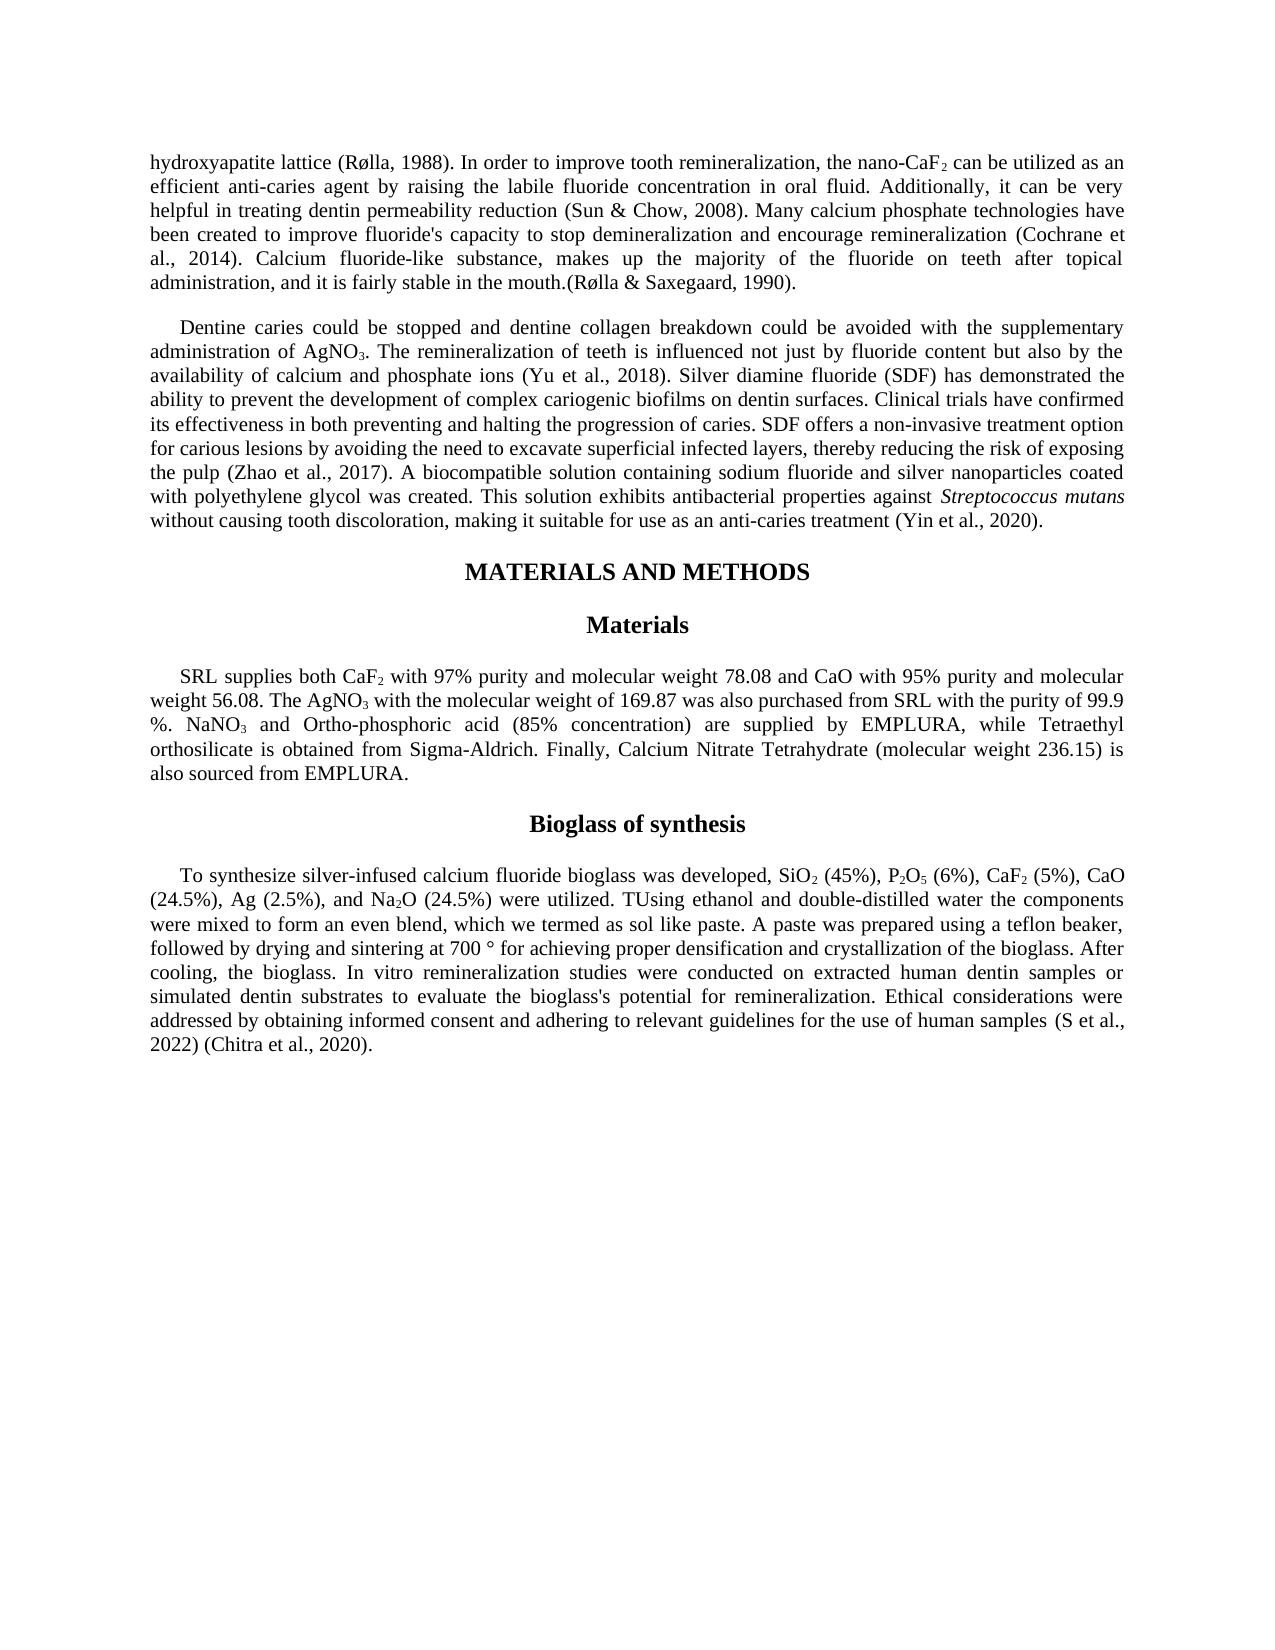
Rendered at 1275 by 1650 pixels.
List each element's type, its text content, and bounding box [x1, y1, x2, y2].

text SRL supplies both CaF2 with 97% purity and molecular weight 78.08 and CaO with 95% purity and molecular weight 56.08. The AgNO3 with the molecular weight of 169.87 was also purchased from SRL with the purity of 99.9 %. NaNO3 and Ortho-phosphoric acid (85% concentration) are supplied by EMPLURA, while Tetraethyl orthosilicate is obtained from Sigma-Aldrich. Finally, Calcium Nitrate Tetrahydrate (molecular weight 236.15) is also sourced from EMPLURA. [150, 664, 1125, 784]
subtitle MATERIALS AND METHODS [150, 557, 1125, 586]
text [150, 150, 1125, 294]
subtitle Bioglass of synthesis [150, 809, 1125, 838]
text To synthesize silver-infused calcium fluoride bioglass was developed, SiO2 (45%), P2O5 (6%), CaF2 (5%), CaO (24.5%), Ag (2.5%), and Na2O (24.5%) were utilized. TUsing ethanol and double-distilled water the components were mixed to form an even blend, which we termed as sol like paste. A paste was prepared using a teflon beaker, followed by drying and sintering at 700 ° for achieving proper densification and crystallization of the bioglass. After cooling, the bioglass. In vitro remineralization studies were conducted on extracted human dentin samples or simulated dentin substrates to evaluate the bioglass's potential for remineralization. Ethical considerations were addressed by obtaining informed consent and adhering to relevant guidelines for the use of human samples (S et al., 2022) (Chitra et al., 2020). [150, 863, 1125, 1056]
text Dentine caries could be stopped and dentine collagen breakdown could be avoided with the supplementary administration of AgNO3. The remineralization of teeth is influenced not just by fluoride content but also by the availability of calcium and phosphate ions (Yu et al., 2018). Silver diamine fluoride (SDF) has demonstrated the ability to prevent the development of complex cariogenic biofilms on dentin surfaces. Clinical trials have confirmed its effectiveness in both preventing and halting the progression of caries. SDF offers a non-invasive treatment option for carious lesions by avoiding the need to excavate superficial infected layers, thereby reducing the risk of exposing the pulp (Zhao et al., 2017). A biocompatible solution containing sodium fluoride and silver nanoparticles coated with polyethylene glycol was created. This solution exhibits antibacterial properties against Streptococcus mutans without causing tooth discoloration, making it suitable for use as an anti-caries treatment (Yin et al., 2020). [150, 315, 1125, 532]
subtitle Materials [150, 611, 1125, 639]
